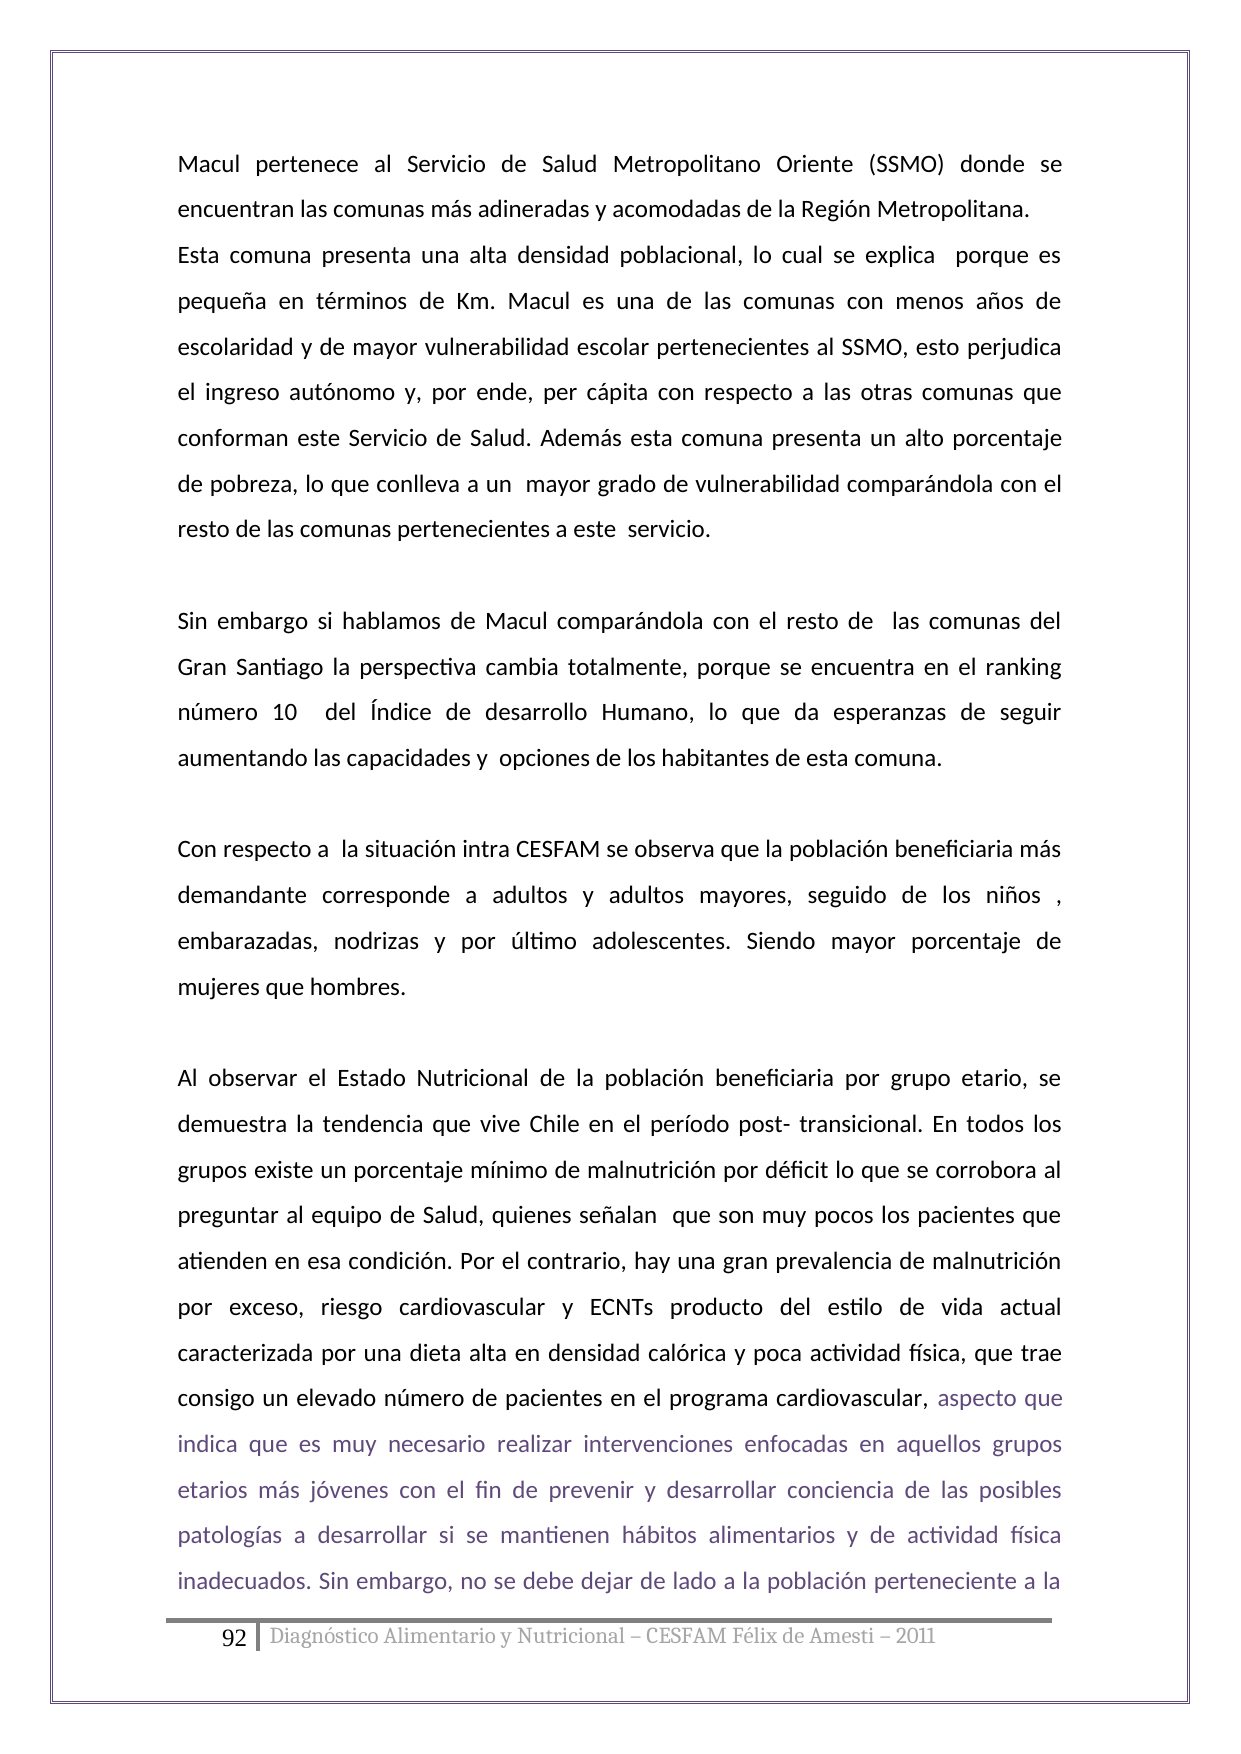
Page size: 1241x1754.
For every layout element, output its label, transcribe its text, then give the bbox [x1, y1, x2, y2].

text Con respecto a la situación intra CESFAM se observa que la población beneficiaria más demandante corresponde a adultos y adultos mayores, seguido de los niños , embarazadas, nodrizas y por último adolescentes. Siendo mayor porcentaje de mujeres que hombres. [177, 834, 1063, 1001]
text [177, 1062, 1063, 1596]
text Macul pertenece al Servicio de Salud Metropolitano Oriente (SSMO) donde se encuentran las comunas más adineradas y acomodadas de la Región Metropolitana. [177, 148, 1063, 224]
text Esta comuna presenta una alta densidad poblacional, lo cual se explica porque es pequeña en términos de Km. Macul es una de las comunas con menos años de escolaridad y de mayor vulnerabilidad escolar pertenecientes al SSMO, esto perjudica el ingreso autónomo y, por ende, per cápita con respecto a las otras comunas que conforman este Servicio de Salud. Además esta comuna presenta un alto porcentaje de pobreza, lo que conlleva a un mayor grado de vulnerabilidad comparándola con el resto de las comunas pertenecientes a este servicio. [177, 239, 1063, 544]
text Sin embargo si hablamos de Macul comparándola con el resto de las comunas del Gran Santiago la perspectiva cambia totalmente, porque se encuentra en el ranking número 10 del Índice de desarrollo Humano, lo que da esperanzas de seguir aumentando las capacidades y opciones de los habitantes de esta comuna. [177, 605, 1063, 773]
